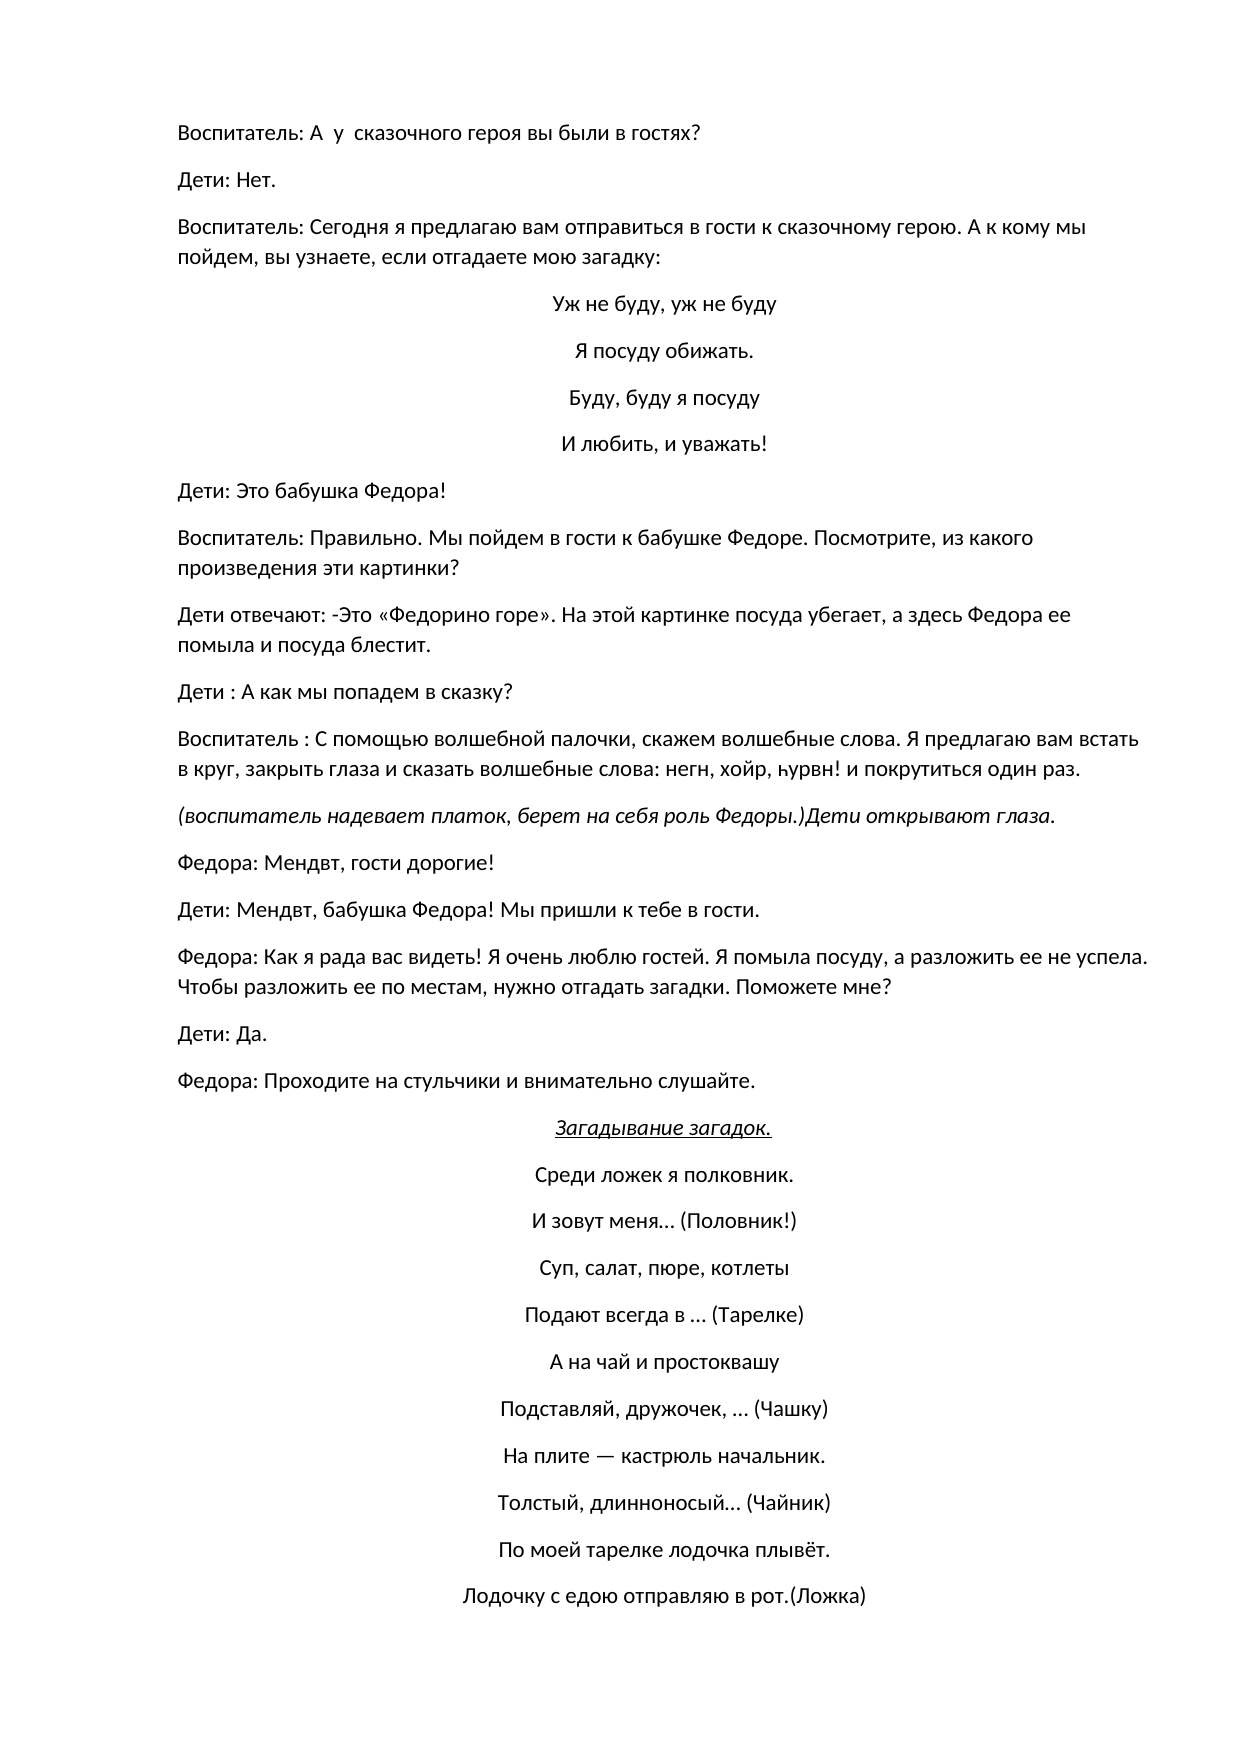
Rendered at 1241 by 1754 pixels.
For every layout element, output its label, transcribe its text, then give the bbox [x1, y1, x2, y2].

text Я посуду обижать. [177, 336, 1152, 364]
text И любить, и уважать! [177, 429, 1152, 458]
text По моей тарелке лодочка плывёт. [177, 1535, 1152, 1563]
text Дети отвечают: -Это «Федорино горе». На этой картинке посуда убегает, а здесь Федора ее помыла и посуда блестит. [177, 600, 1152, 659]
text Воспитатель : С помощью волшебной палочки, скажем волшебные слова. Я предлагаю вам встать в круг, закрыть глаза и сказать волшебные слова: негн, хойр, һурвн! и покрутиться один раз. [177, 724, 1152, 783]
text Подают всегда в … (Тарелке) [177, 1300, 1152, 1328]
text Воспитатель: Правильно. Мы пойдем в гости к бабушке Федоре. Посмотрите, из какого произведения эти картинки? [177, 523, 1152, 582]
text Дети: Мендвт, бабушка Федора! Мы пришли к тебе в гости. [177, 895, 1152, 923]
text Загадывание загадок. [177, 1113, 1152, 1141]
text Дети : А как мы попадем в сказку? [177, 677, 1152, 706]
text Дети: Нет. [177, 165, 1152, 193]
text Дети: Да. [177, 1019, 1152, 1047]
text (воспитатель надевает платок, берет на себя роль Федоры.)Дети открывают глаза. [177, 801, 1152, 829]
text Воспитатель: Сегодня я предлагаю вам отправиться в гости к сказочному герою. А к кому мы пойдем, вы узнаете, если отгадаете мою загадку: [177, 212, 1152, 270]
text Федора: Как я рада вас видеть! Я очень люблю гостей. Я помыла посуду, а разложить ее не успела. Чтобы разложить ее по местам, нужно отгадать загадки. Поможете мне? [177, 942, 1152, 1000]
text Лодочку с едою отправляю в рот.(Ложка) [177, 1582, 1152, 1610]
text На плите — кастрюль начальник. [177, 1441, 1152, 1469]
text Дети: Это бабушка Федора! [177, 476, 1152, 504]
text И зовут меня… (Половник!) [177, 1207, 1152, 1235]
text Федора: Мендвт, гости дорогие! [177, 848, 1152, 876]
text Воспитатель: А у сказочного героя вы были в гостях? [177, 118, 1152, 146]
text Среди ложек я полковник. [177, 1160, 1152, 1188]
text Подставляй, дружочек, … (Чашку) [177, 1394, 1152, 1422]
text Толстый, длинноносый… (Чайник) [177, 1488, 1152, 1516]
text Уж не буду, уж не буду [177, 289, 1152, 317]
text А на чай и простоквашу [177, 1347, 1152, 1375]
text Федора: Проходите на стульчики и внимательно слушайте. [177, 1066, 1152, 1094]
text Суп, салат, пюре, котлеты [177, 1253, 1152, 1282]
text Буду, буду я посуду [177, 383, 1152, 411]
